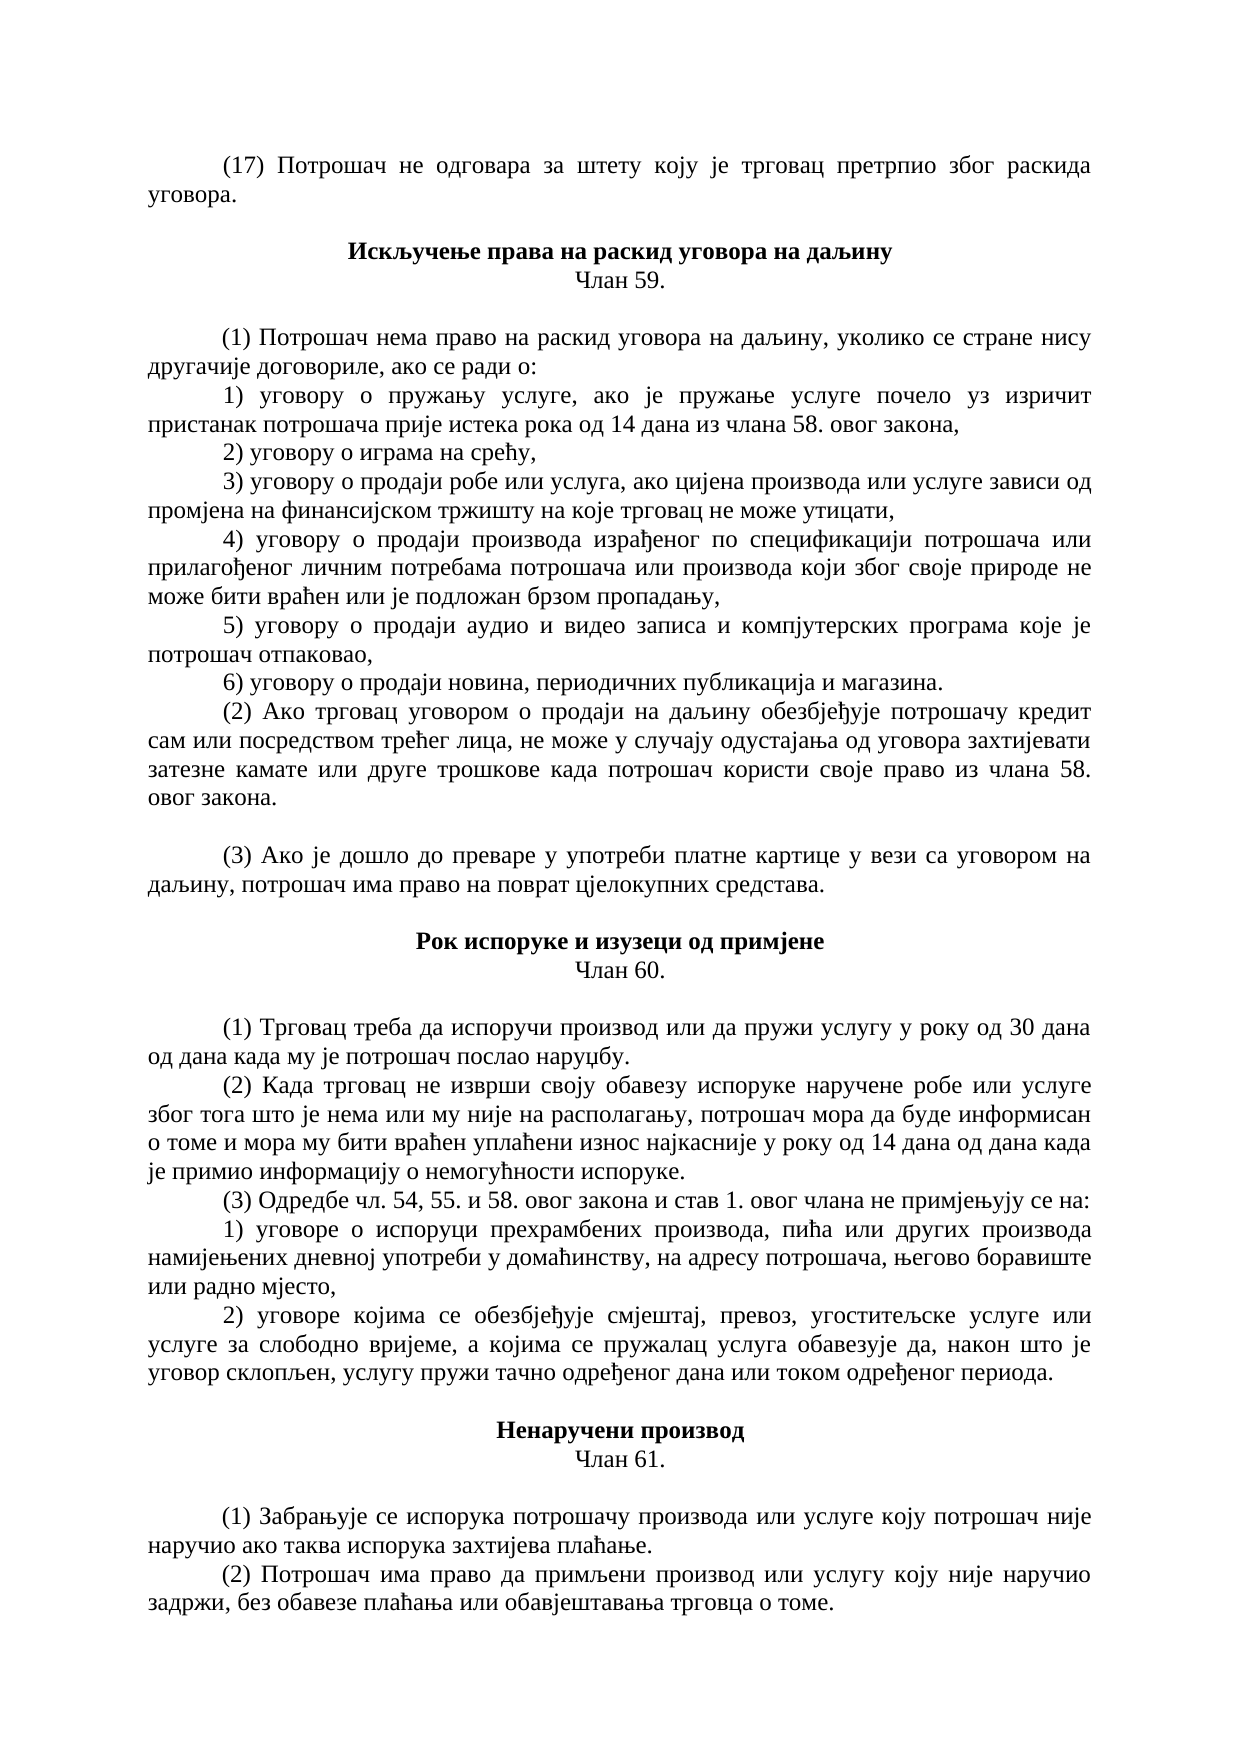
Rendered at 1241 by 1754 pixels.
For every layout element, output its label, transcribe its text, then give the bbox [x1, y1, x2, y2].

text Искључење права на раскид уговора на даљину [148, 236, 1092, 265]
text Члан 61. [148, 1444, 1092, 1472]
text 3) уговору о продаји робе или услуга, ако цијена производа или услуге зависи од промјена на финансијском тржишту на које трговац не може утицати, [148, 466, 1092, 524]
text 2) уговоре којима се обезбјеђује смјештај, превоз, угоститељске услуге или услуге за слободно вријеме, а којима се пружалац услуга обавезује да, након што је уговор склопљен, услугу пружи тачно одређеног дана или током одређеног периода. [148, 1300, 1092, 1386]
text (1) Забрањује се испорука потрошачу производа или услуге коју потрошач није наручио ако таква испорука захтијева плаћање. [148, 1501, 1092, 1559]
text 2) уговору о играма на срећу, [148, 437, 1092, 466]
text Члан 59. [148, 265, 1092, 294]
text (1) Трговац треба да испоручи производ или да пружи услугу у року од 30 дана од дана када му је потрошач послао наруџбу. [148, 1012, 1092, 1070]
text (2) Потрошач има право да примљени производ или услугу коју није наручио задржи, без обавезе плаћања или обавјештавања трговца о томе. [148, 1559, 1092, 1616]
text Рок испоруке и изузеци од примјене [148, 926, 1092, 955]
text (2) Ако трговац уговором о продаји на даљину обезбјеђује потрошачу кредит сам или посредством трећег лица, не може у случају одустајања од уговора захтијевати затезне камате или друге трошкове када потрошач користи своје право из члана 58. овог закона. [148, 696, 1092, 811]
text (2) Када трговац не изврши своју обавезу испоруке наручене робе или услуге због тога што је нема или му није на располагању, потрошач мора да буде информисан о томе и мора му бити враћен уплаћени износ најкасније у року од 14 дана од дана када је примио информацију о немогућности испоруке. [148, 1070, 1092, 1185]
text 1) уговоре о испоруци прехрамбених производа, пића или других производа намијењених дневној употреби у домаћинству, на адресу потрошача, његово боравиште или радно мјесто, [148, 1214, 1092, 1300]
text Ненаручени производ [148, 1415, 1092, 1444]
text 1) уговору о пружању услуге, ако је пружање услуге почело уз изричит пристанак потрошача прије истека рока од 14 дана из члана 58. овог закона, [148, 380, 1092, 437]
text (17) Потрошач не одговара за штету коју је трговац претрпио због раскида уговора. [148, 150, 1092, 207]
text 5) уговору о продаји аудио и видео записа и компјутерских програма које је потрошач отпаковао, [148, 610, 1092, 667]
text (3) Одредбе чл. 54, 55. и 58. овог закона и став 1. овог члана не примјењују се на: [148, 1185, 1092, 1214]
text (3) Ако је дошло до преваре у употреби платне картице у вези са уговором на даљину, потрошач има право на поврат цјелокупних средстава. [148, 840, 1092, 897]
text 6) уговору о продаји новина, периодичних публикација и магазина. [148, 667, 1092, 696]
text 4) уговору о продаји производа израђеног по спецификацији потрошача или прилагођеног личним потребама потрошача или производа који због своје природе не може бити враћен или је подложан брзом пропадању, [148, 524, 1092, 610]
text (1) Потрошач нема право на раскид уговора на даљину, уколико се стране нису другачије договориле, ако се ради о: [148, 322, 1092, 380]
text Члан 60. [148, 955, 1092, 984]
